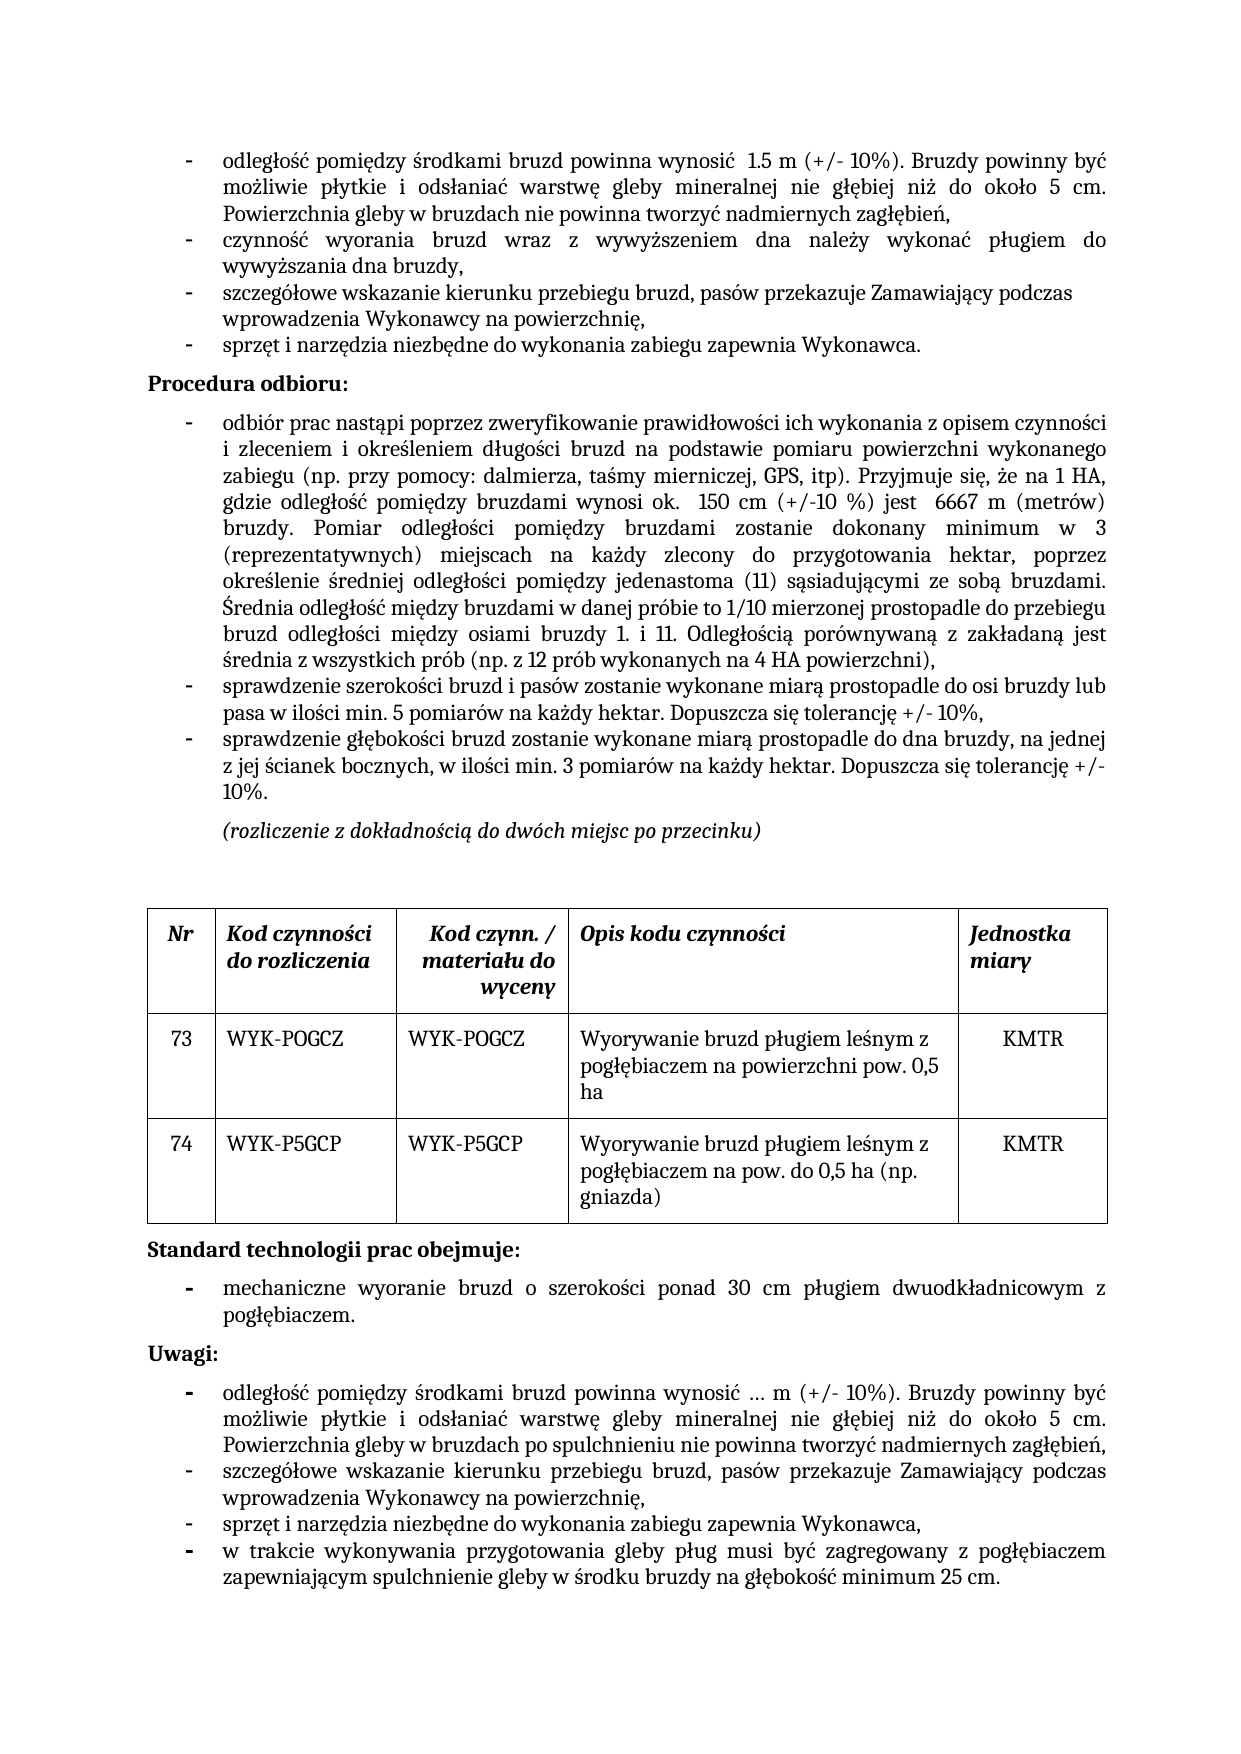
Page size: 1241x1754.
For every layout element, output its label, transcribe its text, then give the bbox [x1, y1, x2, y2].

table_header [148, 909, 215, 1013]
list szczegółowe wskazanie kierunku przebiegu bruzd, pasów przekazuje Zamawiający podczas wprowadzenia Wykonawcy na powierzchnię, [185, 1458, 1107, 1511]
list odległość pomiędzy środkami bruzd powinna wynosić … m (+/- 10%). Bruzdy powinny być możliwie płytkie i odsłaniać warstwę gleby mineralnej nie głębiej niż do około 5 cm. Powierzchnia gleby w bruzdach po spulchnieniu nie powinna tworzyć nadmiernych zagłębień, [185, 1379, 1107, 1458]
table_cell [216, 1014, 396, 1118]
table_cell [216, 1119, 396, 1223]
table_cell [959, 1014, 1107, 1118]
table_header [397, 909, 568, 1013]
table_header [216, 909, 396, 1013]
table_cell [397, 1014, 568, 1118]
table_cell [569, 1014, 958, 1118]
list sprzęt i narzędzia niezbędne do wykonania zabiegu zapewnia Wykonawca. [185, 332, 1107, 358]
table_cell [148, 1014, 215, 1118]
text Standard technologii prac obejmuje: [148, 1236, 1107, 1263]
list szczegółowe wskazanie kierunku przebiegu bruzd, pasów przekazuje Zamawiający podczas wprowadzenia Wykonawcy na powierzchnię, [185, 279, 1107, 332]
list mechaniczne wyoranie bruzd o szerokości ponad 30 cm pługiem dwuodkładnicowym z pogłębiaczem. [185, 1275, 1107, 1328]
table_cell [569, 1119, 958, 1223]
list sprawdzenie głębokości bruzd zostanie wykonane miarą prostopadle do dna bruzdy, na jednej z jej ścianek bocznych, w ilości min. 3 pomiarów na każdy hektar. Dopuszcza się tolerancję +/- 10%. [185, 726, 1107, 805]
text (rozliczenie z dokładnością do dwóch miejsc po przecinku) [148, 818, 1107, 844]
list sprawdzenie szerokości bruzd i pasów zostanie wykonane miarą prostopadle do osi bruzdy lub pasa w ilości min. 5 pomiarów na każdy hektar. Dopuszcza się tolerancję +/- 10%, [185, 673, 1107, 726]
text Uwagi: [148, 1340, 1107, 1367]
list sprzęt i narzędzia niezbędne do wykonania zabiegu zapewnia Wykonawca, [185, 1511, 1107, 1537]
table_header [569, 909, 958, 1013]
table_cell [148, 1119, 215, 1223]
list odbiór prac nastąpi poprzez zweryfikowanie prawidłowości ich wykonania z opisem czynności i zleceniem i określeniem długości bruzd na podstawie pomiaru powierzchni wykonanego zabiegu (np. przy pomocy: dalmierza, taśmy mierniczej, GPS, itp). Przyjmuje się, że na 1 HA, gdzie odległość pomiędzy bruzdami wynosi ok. 150 cm (+/-10 %) jest 6667 m (metrów) bruzdy. Pomiar odległości pomiędzy bruzdami zostanie dokonany minimum w 3 (reprezentatywnych) miejscach na każdy zlecony do przygotowania hektar, poprzez określenie średniej odległości pomiędzy jedenastoma (11) sąsiadującymi ze sobą bruzdami. Średnia odległość między bruzdami w danej próbie to 1/10 mierzonej prostopadle do przebiegu bruzd odległości między osiami bruzdy 1. i 11. Odległością porównywaną z zakładaną jest średnia z wszystkich prób (np. z 12 prób wykonanych na 4 HA powierzchni), [185, 410, 1107, 673]
list czynność wyorania bruzd wraz z wywyższeniem dna należy wykonać pługiem do wywyższania dna bruzdy, [185, 227, 1107, 279]
list w trakcie wykonywania przygotowania gleby pług musi być zagregowany z pogłębiaczem zapewniającym spulchnienie gleby w środku bruzdy na głębokość minimum 25 cm. [185, 1537, 1107, 1590]
text Procedura odbioru: [148, 371, 1107, 397]
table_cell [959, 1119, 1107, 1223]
list odległość pomiędzy środkami bruzd powinna wynosić 1.5 m (+/- 10%). Bruzdy powinny być możliwie płytkie i odsłaniać warstwę gleby mineralnej nie głębiej niż do około 5 cm. Powierzchnia gleby w bruzdach nie powinna tworzyć nadmiernych zagłębień, [185, 148, 1107, 227]
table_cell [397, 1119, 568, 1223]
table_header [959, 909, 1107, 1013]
